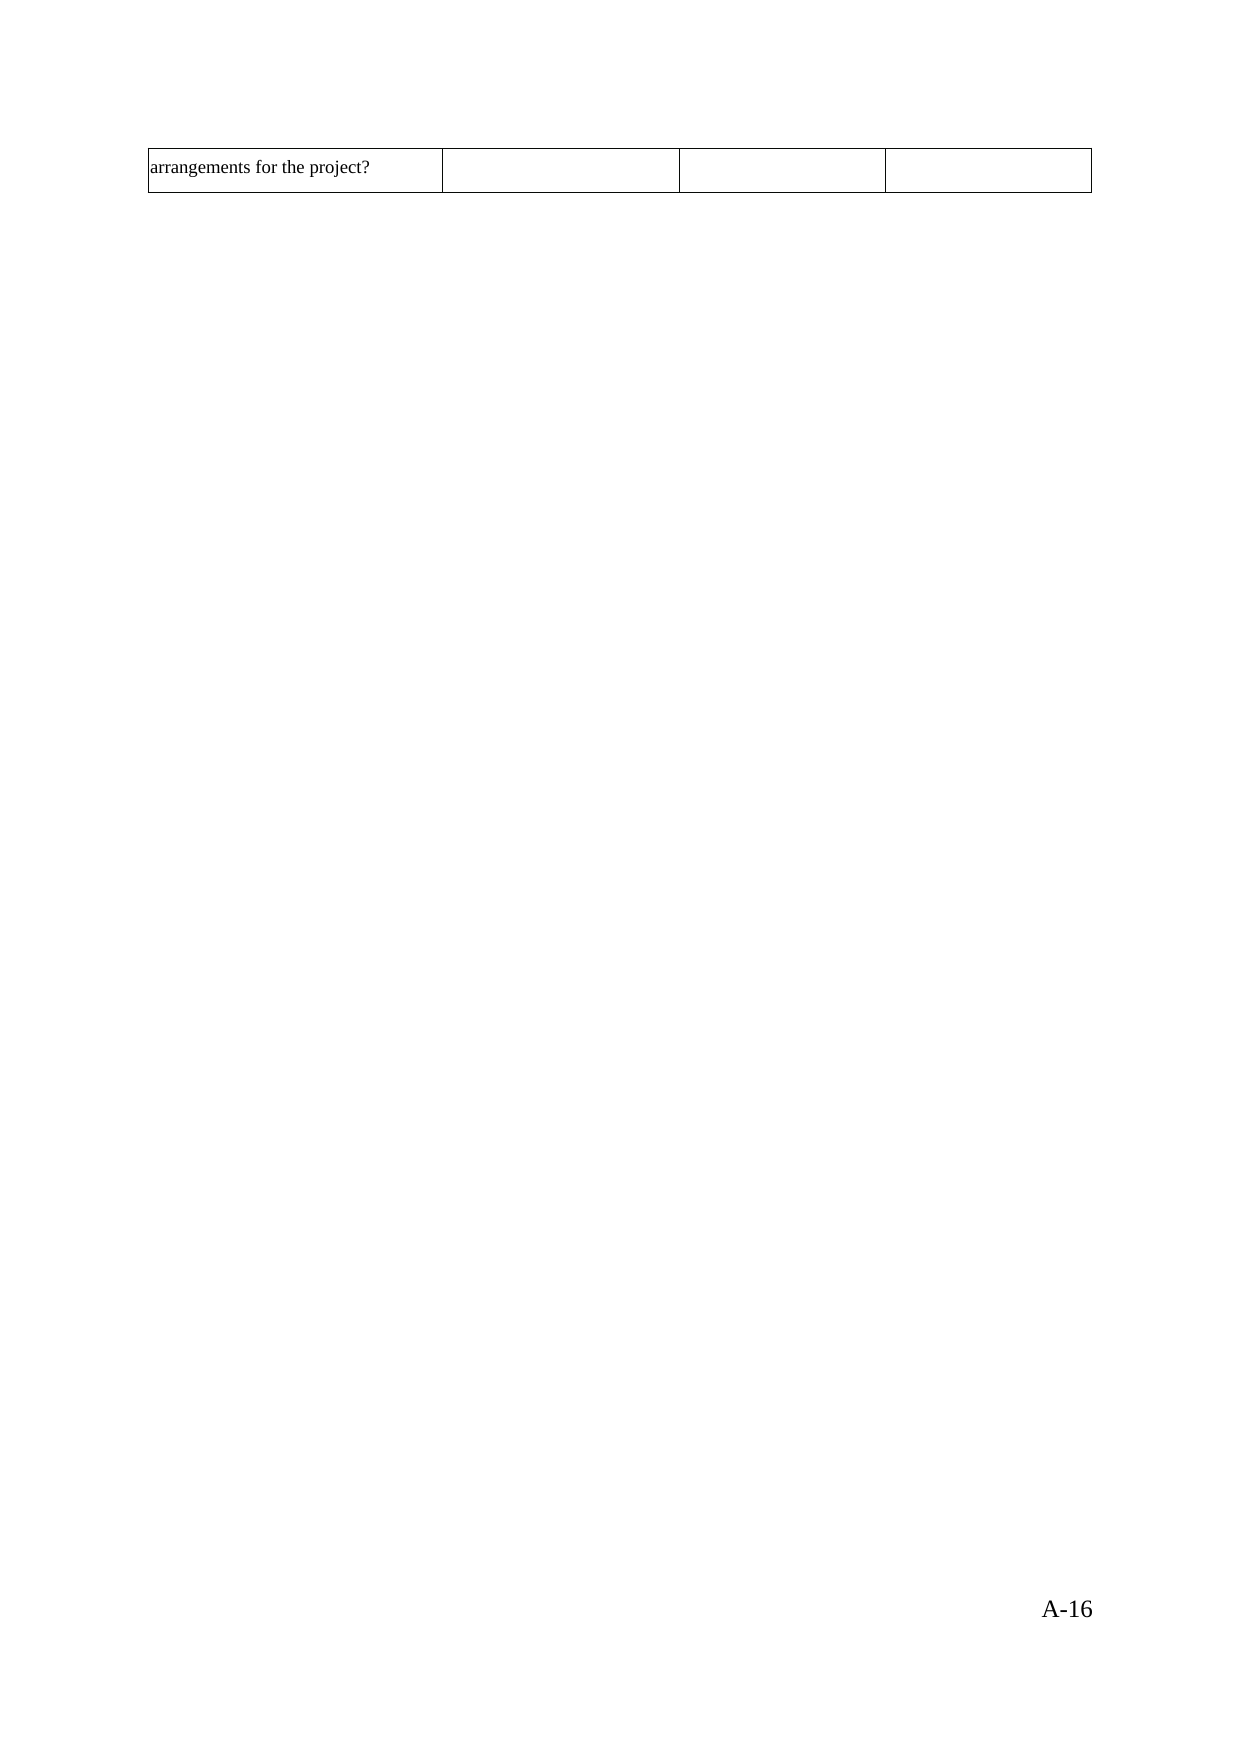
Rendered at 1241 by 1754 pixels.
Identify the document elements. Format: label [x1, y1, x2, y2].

table_cell [680, 149, 885, 192]
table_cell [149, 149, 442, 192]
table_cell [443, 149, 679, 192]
table_cell [886, 149, 1091, 192]
